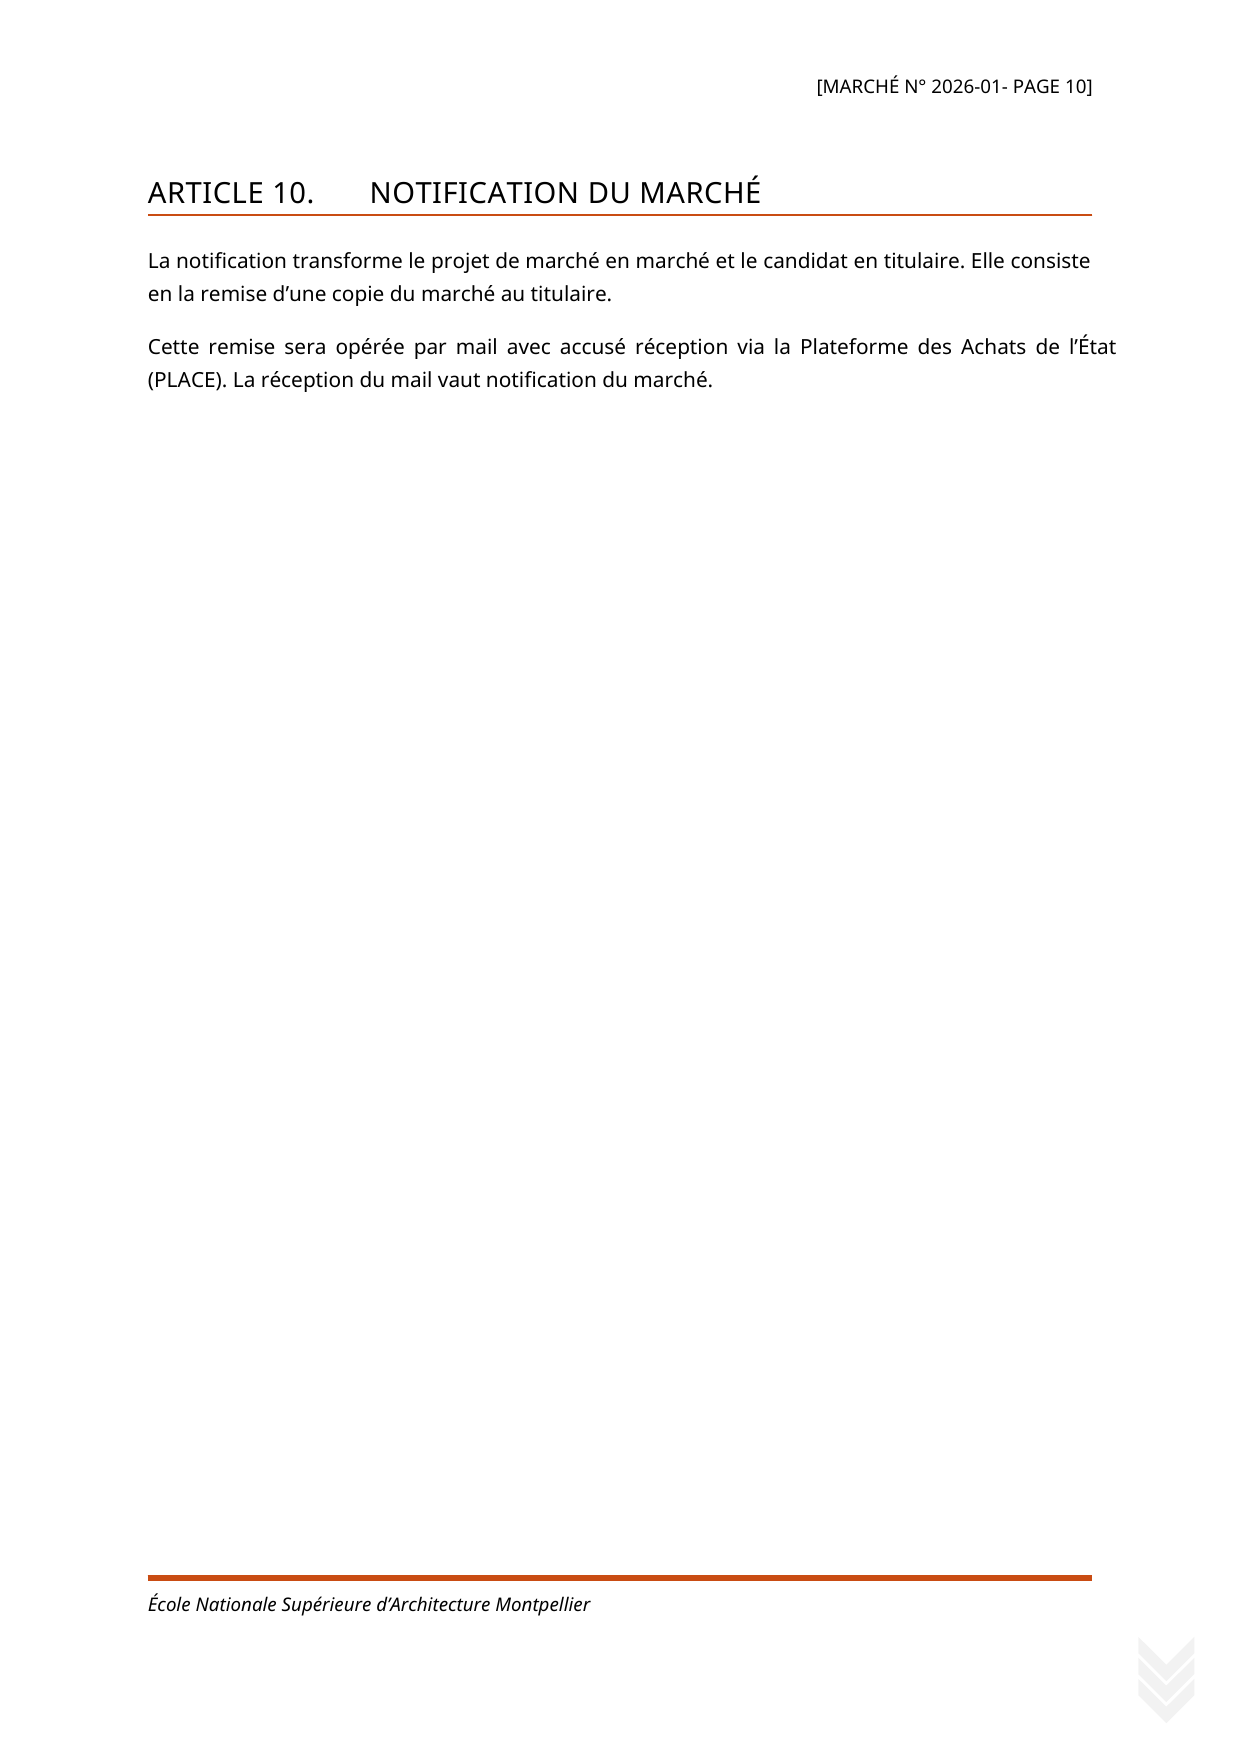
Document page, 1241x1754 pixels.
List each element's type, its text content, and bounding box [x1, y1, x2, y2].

subtitle Notification du marché [148, 173, 1092, 214]
text Cette remise sera opérée par mail avec accusé réception via la Plateforme des Achats de l’État (PLACE). La réception du mail vaut notification du marché. [148, 332, 1117, 393]
text La notification transforme le projet de marché en marché et le candidat en titulaire. Elle consiste en la remise d’une copie du marché au titulaire. [148, 246, 1092, 307]
